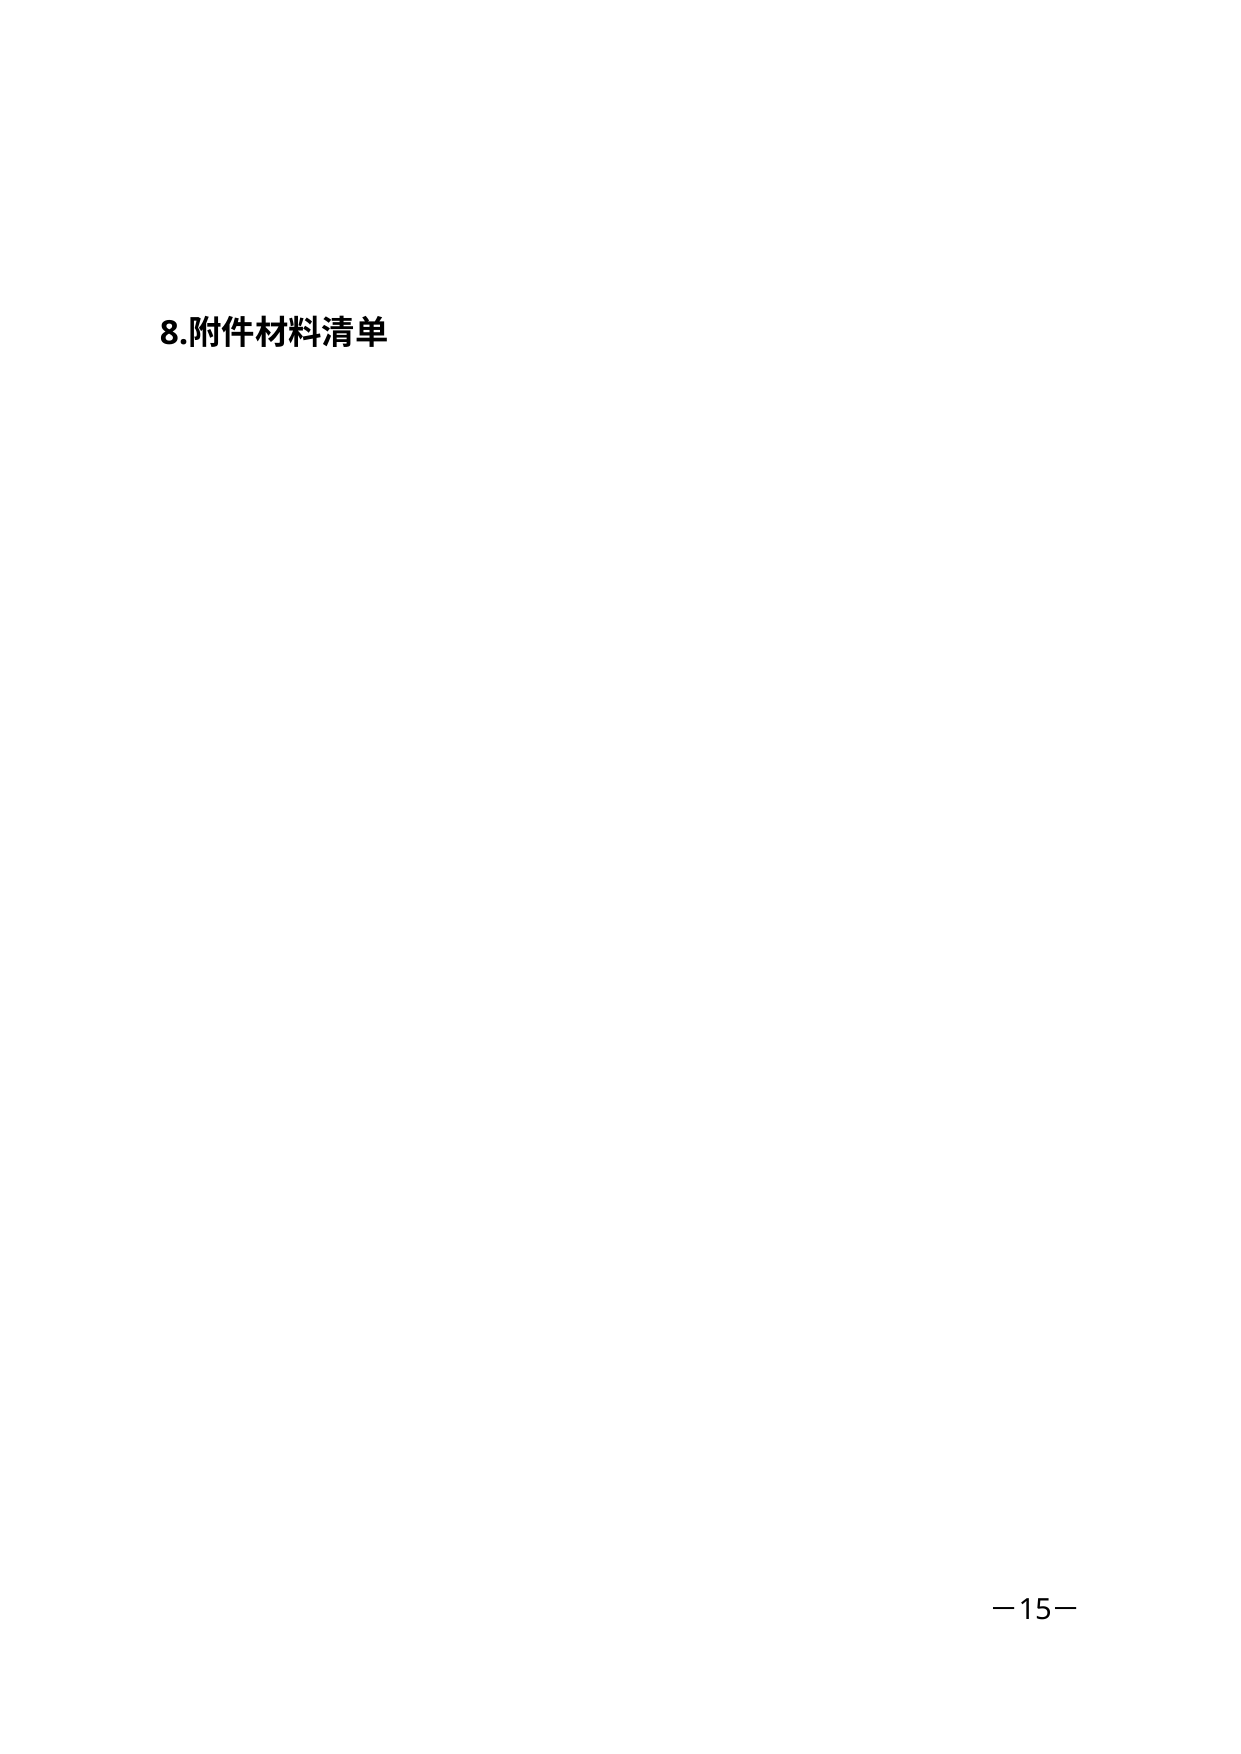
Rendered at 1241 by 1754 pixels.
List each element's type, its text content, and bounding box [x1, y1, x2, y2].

text 8.附件材料清单 [159, 298, 1081, 363]
